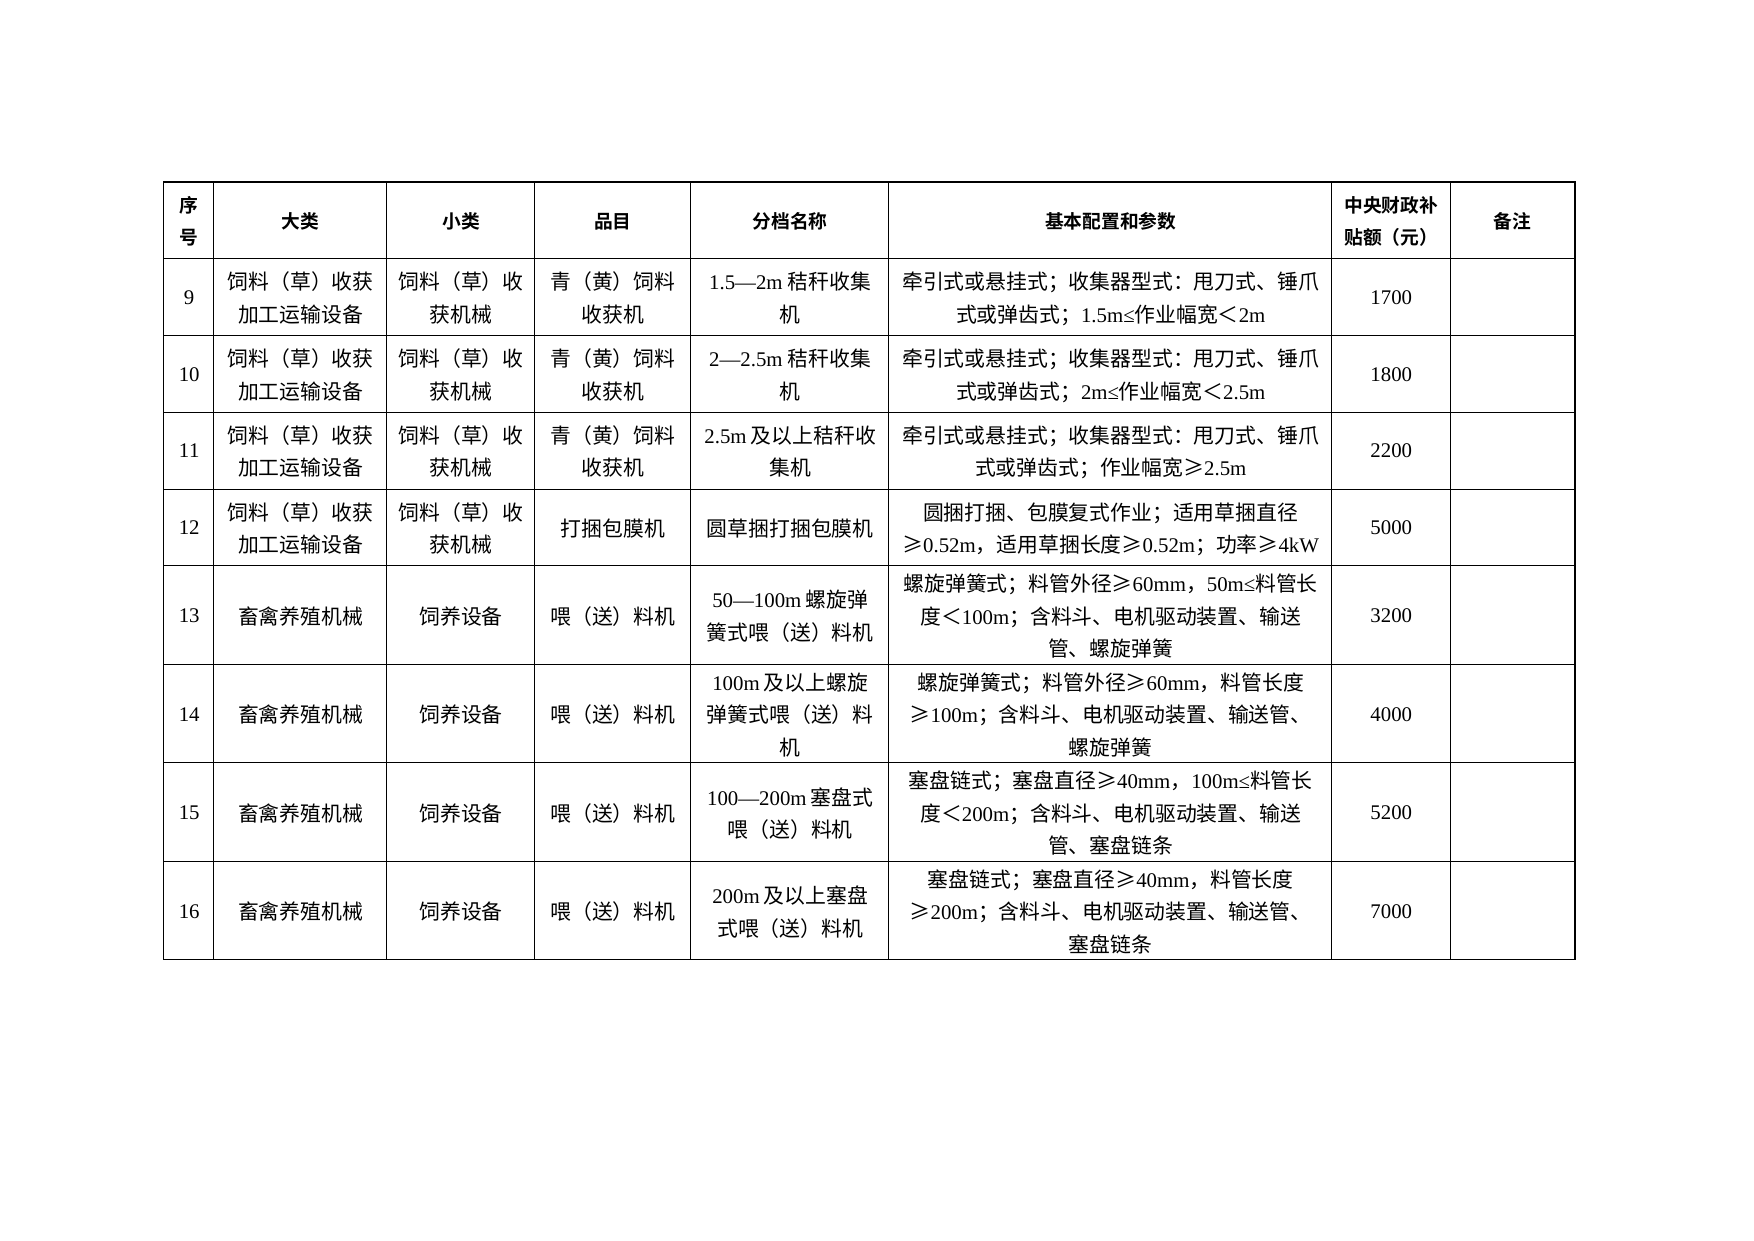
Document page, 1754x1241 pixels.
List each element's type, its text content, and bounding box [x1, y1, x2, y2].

table_header 备注 [1451, 183, 1574, 258]
table_cell 螺旋弹簧式；料管外径≥60mm，50m≤料管长度＜100m；含料斗、电机驱动装置、输送管、螺旋弹簧 [889, 566, 1331, 664]
table_cell 2200 [1332, 413, 1450, 488]
table_cell 喂（送）料机 [535, 566, 690, 664]
table_cell 饲料（草）收获机械 [387, 490, 534, 565]
table_cell 饲养设备 [387, 665, 534, 762]
table_cell 2—2.5m 秸秆收集机 [691, 336, 888, 412]
table_cell 青（黄）饲料收获机 [535, 259, 690, 335]
table_cell 圆草捆打捆包膜机 [691, 490, 888, 565]
table_cell 牵引式或悬挂式；收集器型式：甩刀式、锤爪式或弹齿式；作业幅宽≥2.5m [889, 413, 1331, 488]
table_cell 13 [164, 566, 213, 664]
table_cell 200m及以上塞盘式喂（送）料机 [691, 862, 888, 959]
table_cell 牵引式或悬挂式；收集器型式：甩刀式、锤爪式或弹齿式；2m≤作业幅宽＜2.5m [889, 336, 1331, 412]
table_cell 畜禽养殖机械 [214, 862, 386, 959]
table_cell 饲养设备 [387, 862, 534, 959]
table_cell [1451, 665, 1574, 762]
table_header 品目 [535, 183, 690, 258]
table_cell 1800 [1332, 336, 1450, 412]
table_cell 打捆包膜机 [535, 490, 690, 565]
table_cell 14 [164, 665, 213, 762]
table_cell 畜禽养殖机械 [214, 566, 386, 664]
table_cell 11 [164, 413, 213, 488]
table_cell 饲料（草）收获加工运输设备 [214, 413, 386, 488]
table_header 小类 [387, 183, 534, 258]
table_cell 12 [164, 490, 213, 565]
table_cell 喂（送）料机 [535, 862, 690, 959]
table_cell 100m及以上螺旋弹簧式喂（送）料机 [691, 665, 888, 762]
table_cell 50—100m螺旋弹簧式喂（送）料机 [691, 566, 888, 664]
table_cell 饲养设备 [387, 763, 534, 861]
table_cell [1451, 413, 1574, 488]
table_header 中央财政补贴额（元） [1332, 183, 1450, 258]
table_cell 圆捆打捆、包膜复式作业；适用草捆直径≥0.52m，适用草捆长度≥0.52m；功率≥4kW [889, 490, 1331, 565]
table_cell 2.5m及以上秸秆收集机 [691, 413, 888, 488]
table_cell 7000 [1332, 862, 1450, 959]
table_cell 青（黄）饲料收获机 [535, 336, 690, 412]
table_cell 10 [164, 336, 213, 412]
table_cell 4000 [1332, 665, 1450, 762]
table_cell [1451, 490, 1574, 565]
table_cell 饲料（草）收获机械 [387, 413, 534, 488]
table_cell [1451, 763, 1574, 861]
table_cell [1451, 862, 1574, 959]
table_header 序号 [164, 183, 213, 258]
table_cell 1.5—2m 秸秆收集机 [691, 259, 888, 335]
table_cell 16 [164, 862, 213, 959]
table_header 分档名称 [691, 183, 888, 258]
table_cell 1700 [1332, 259, 1450, 335]
table_cell 螺旋弹簧式；料管外径≥60mm，料管长度≥100m；含料斗、电机驱动装置、输送管、螺旋弹簧 [889, 665, 1331, 762]
table_cell 100—200m塞盘式喂（送）料机 [691, 763, 888, 861]
table_cell 饲料（草）收获加工运输设备 [214, 259, 386, 335]
table_cell 畜禽养殖机械 [214, 665, 386, 762]
table_cell 喂（送）料机 [535, 763, 690, 861]
table_cell 喂（送）料机 [535, 665, 690, 762]
table_header 大类 [214, 183, 386, 258]
table_cell [1451, 259, 1574, 335]
table_cell 5200 [1332, 763, 1450, 861]
table_cell 塞盘链式；塞盘直径≥40mm，料管长度≥200m；含料斗、电机驱动装置、输送管、塞盘链条 [889, 862, 1331, 959]
table_cell 青（黄）饲料收获机 [535, 413, 690, 488]
table_cell 饲料（草）收获加工运输设备 [214, 336, 386, 412]
table_cell 5000 [1332, 490, 1450, 565]
table_header 基本配置和参数 [889, 183, 1331, 258]
table_cell 饲料（草）收获机械 [387, 259, 534, 335]
table_cell [1451, 566, 1574, 664]
table_cell 15 [164, 763, 213, 861]
table_cell [1451, 336, 1574, 412]
table_cell 饲料（草）收获加工运输设备 [214, 490, 386, 565]
table_cell 9 [164, 259, 213, 335]
table_cell 饲料（草）收获机械 [387, 336, 534, 412]
table_cell 3200 [1332, 566, 1450, 664]
table_cell 塞盘链式；塞盘直径≥40mm，100m≤料管长度＜200m；含料斗、电机驱动装置、输送管、塞盘链条 [889, 763, 1331, 861]
table_cell 畜禽养殖机械 [214, 763, 386, 861]
table_cell 牵引式或悬挂式；收集器型式：甩刀式、锤爪式或弹齿式；1.5m≤作业幅宽＜2m [889, 259, 1331, 335]
table_cell 饲养设备 [387, 566, 534, 664]
